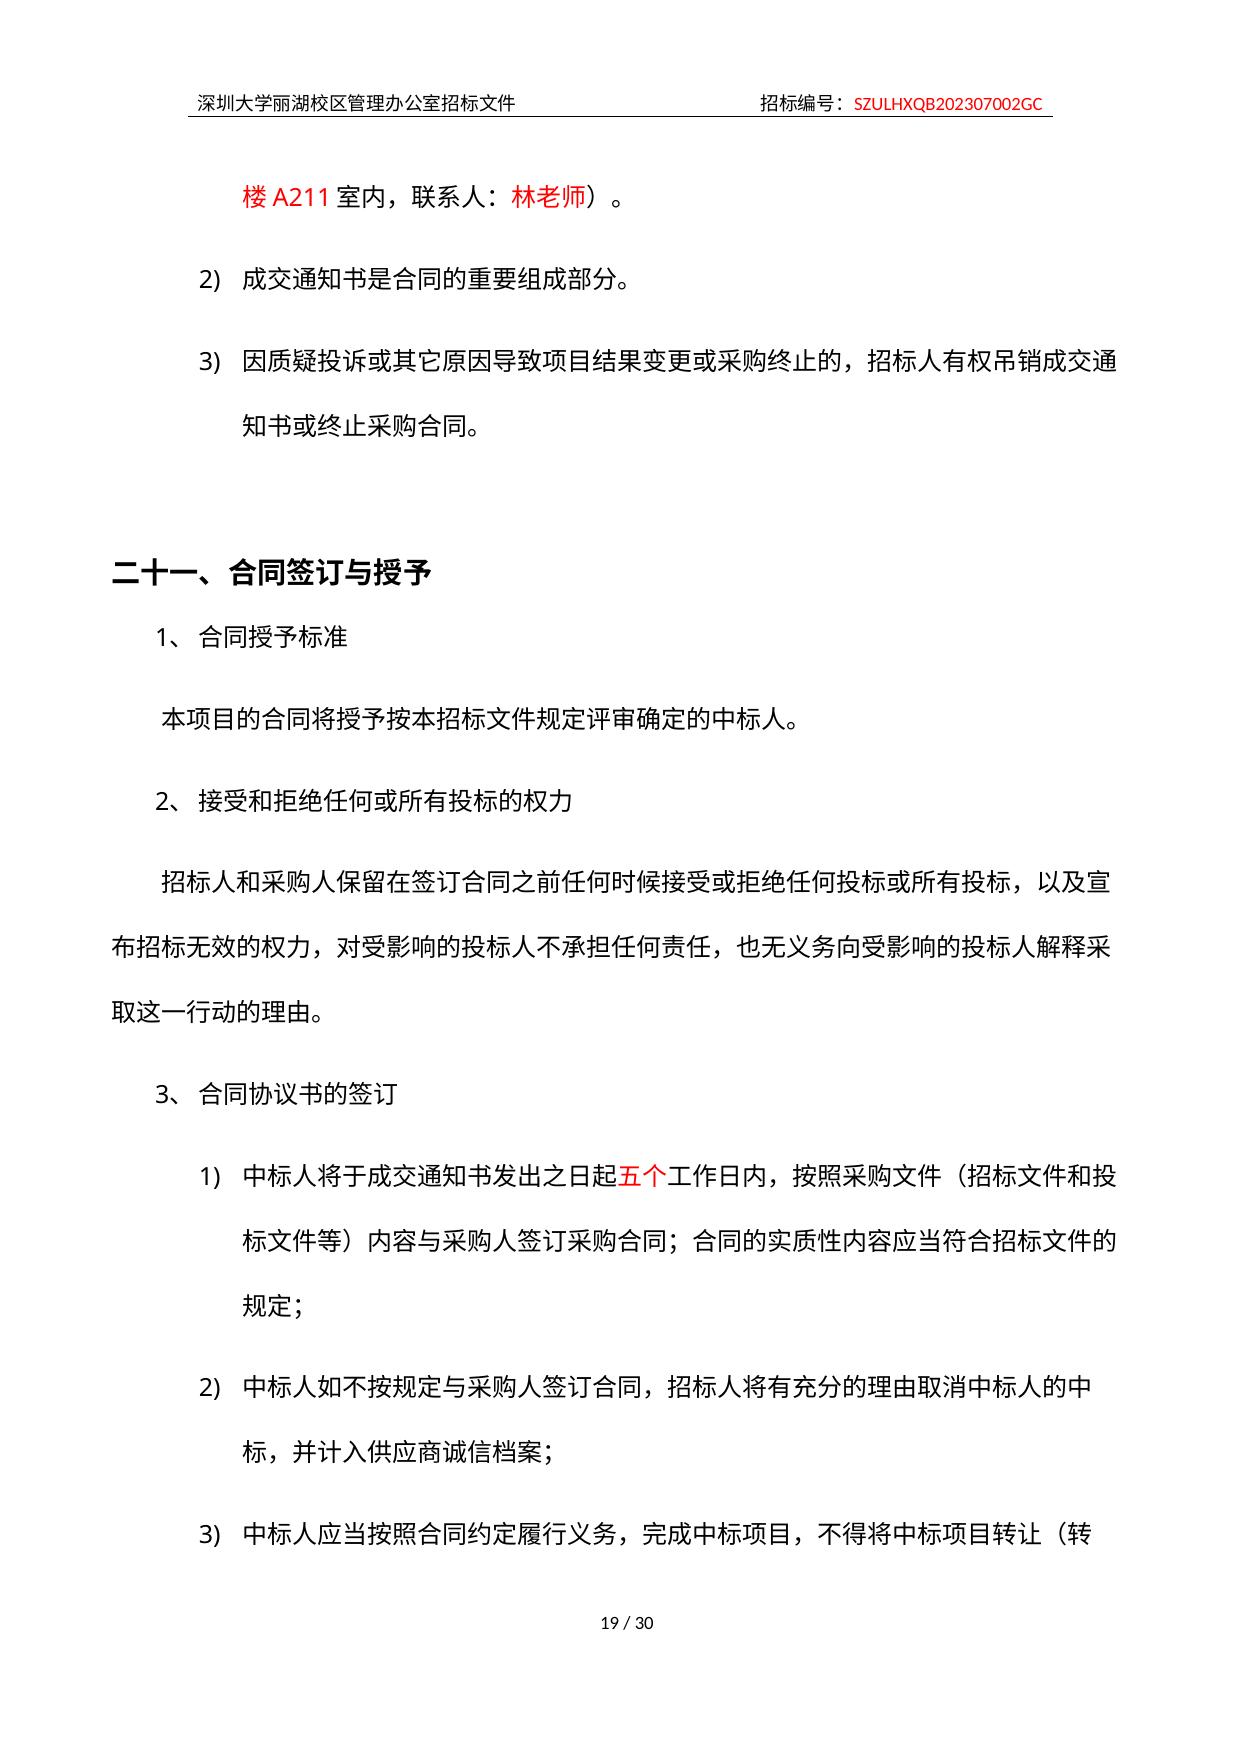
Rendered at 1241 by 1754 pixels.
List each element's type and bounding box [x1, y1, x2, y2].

table_header [110, 162, 1131, 1565]
